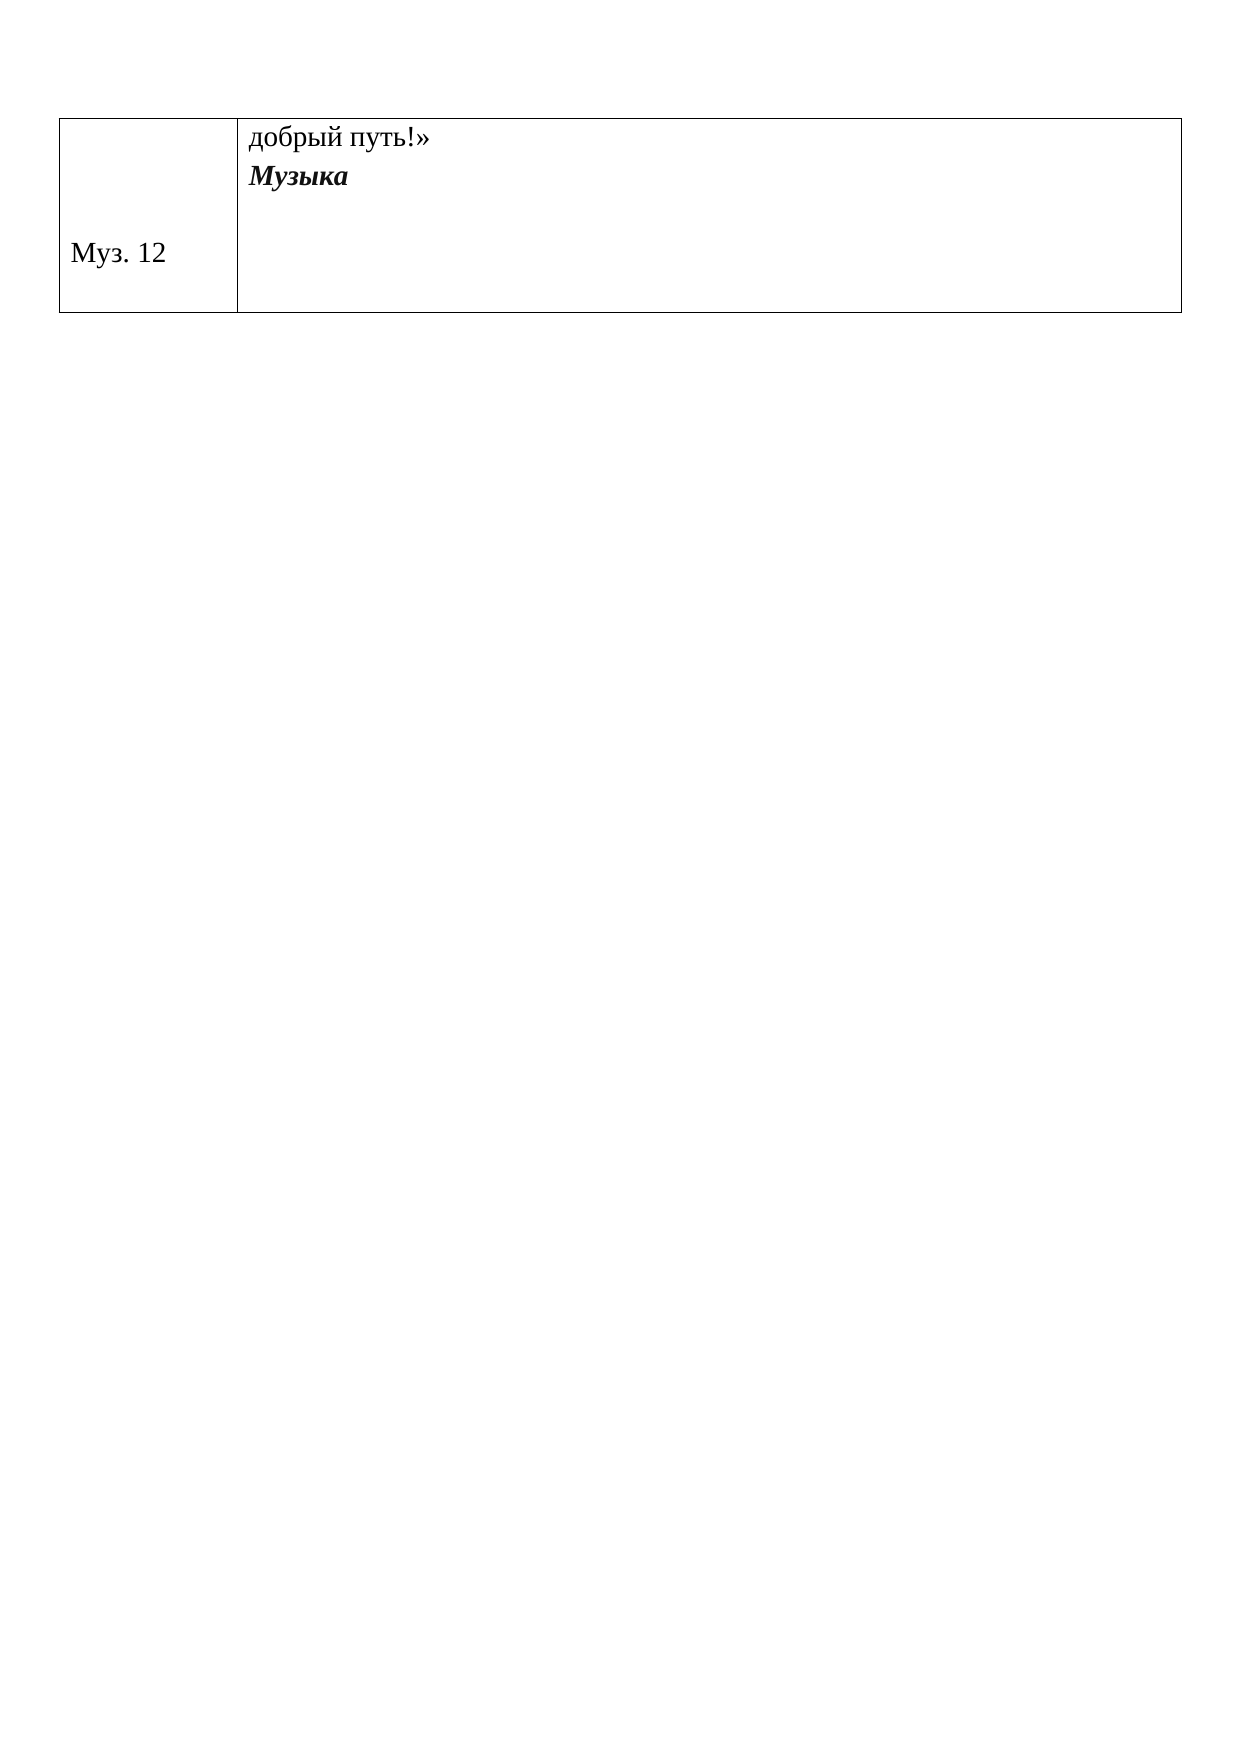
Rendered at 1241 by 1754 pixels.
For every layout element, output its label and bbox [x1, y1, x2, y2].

table_header [60, 119, 237, 312]
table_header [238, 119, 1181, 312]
